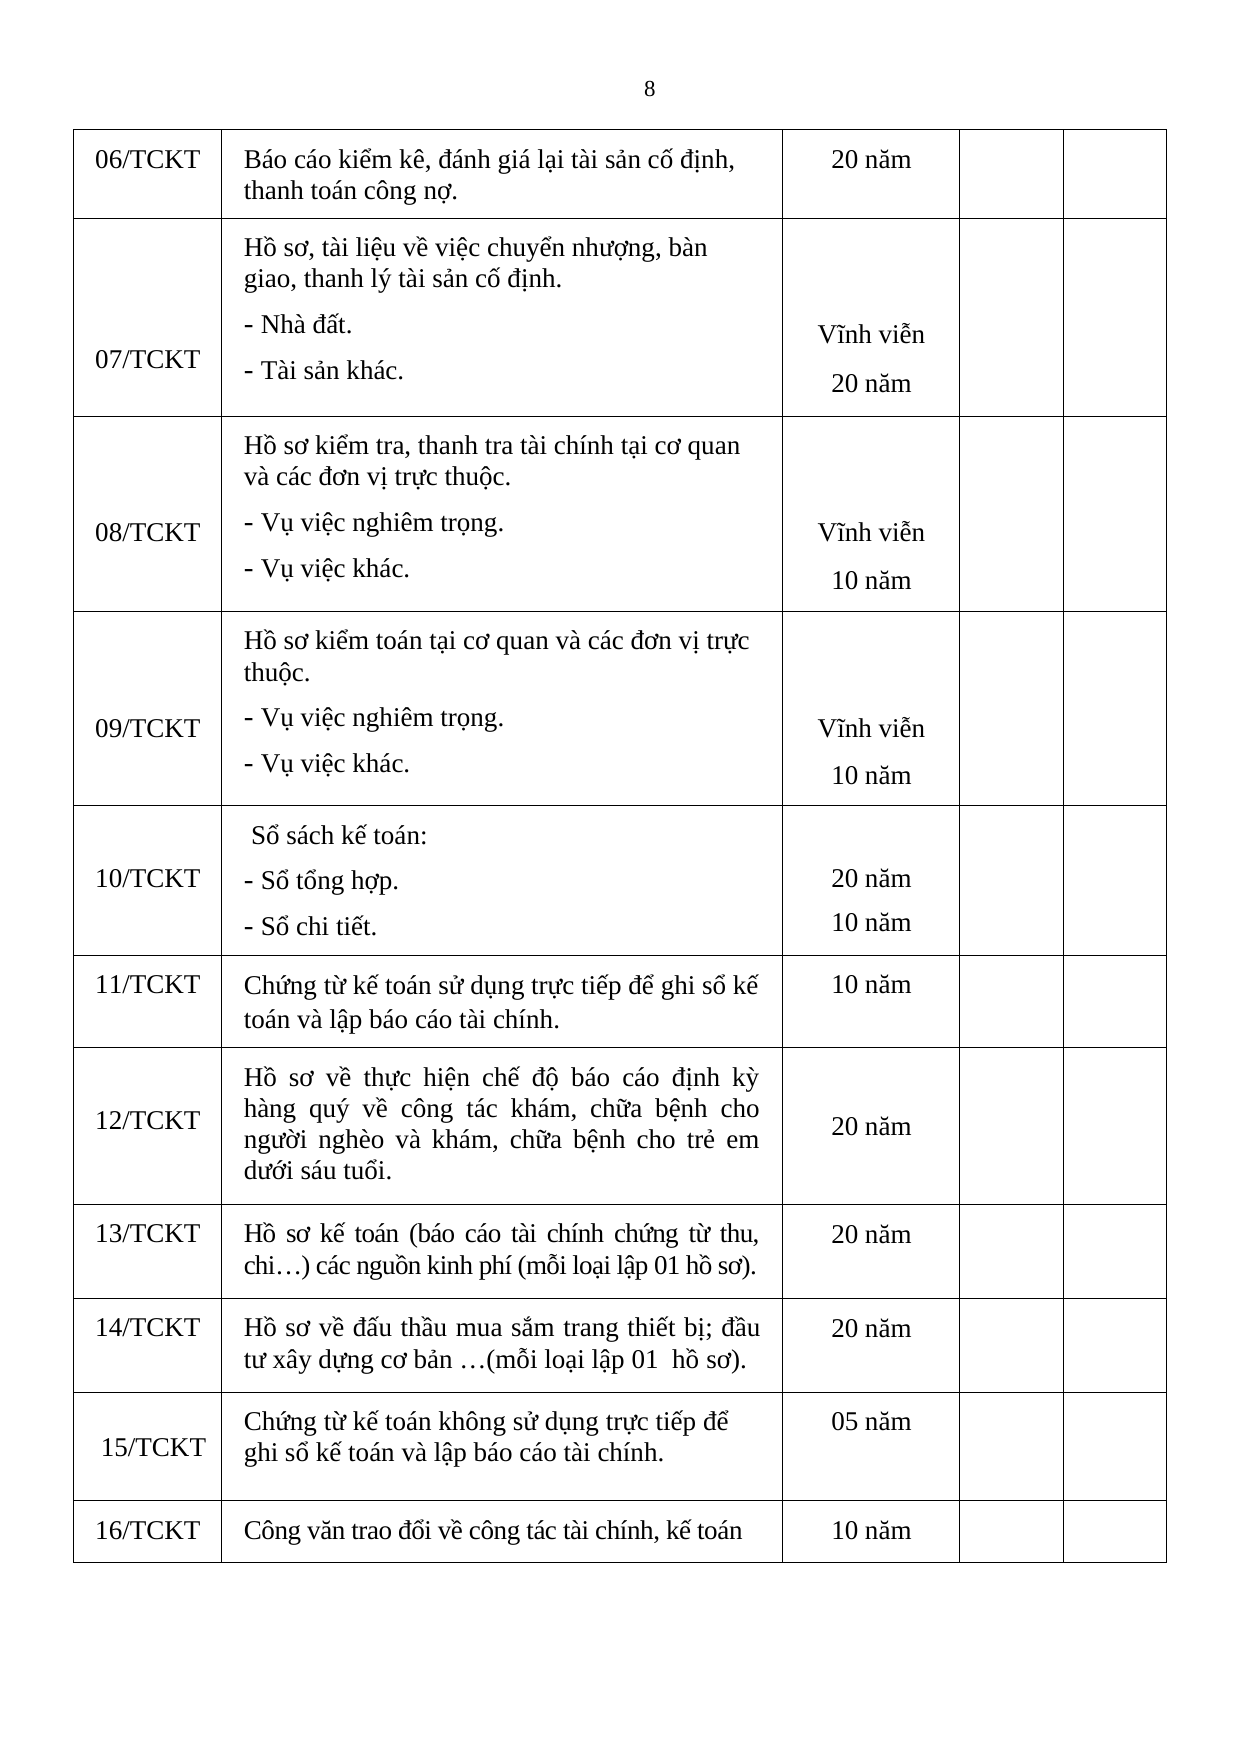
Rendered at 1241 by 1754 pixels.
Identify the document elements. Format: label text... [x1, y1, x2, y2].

table_cell 14/TCKT [74, 1299, 221, 1392]
table_cell [1064, 1048, 1166, 1204]
table_cell 20 năm 10 năm [783, 806, 959, 954]
table_cell Hồ sơ kiểm tra, thanh tra tài chính tại cơ quan và các đơn vị trực thuộc. Vụ việc nghiêm trọng. Vụ việc khác. [222, 417, 782, 611]
table_cell 20 năm [783, 1048, 959, 1204]
table_cell Hồ sơ kiểm toán tại cơ quan và các đơn vị trực thuộc. Vụ việc nghiêm trọng. Vụ việc khác. [222, 612, 782, 805]
table_cell 20 năm [783, 130, 959, 218]
table_cell [960, 612, 1063, 805]
table_cell [960, 956, 1063, 1047]
table_cell 06/TCKT [74, 130, 221, 218]
table_cell Vĩnh viễn 10 năm [783, 417, 959, 611]
table_cell 11/TCKT [74, 956, 221, 1047]
table_cell [960, 1205, 1063, 1298]
table_cell [1064, 219, 1166, 416]
table_cell Vĩnh viễn 20 năm [783, 219, 959, 416]
table_cell [1064, 806, 1166, 954]
table_cell 10 năm [783, 956, 959, 1047]
table_cell [960, 806, 1063, 954]
table_cell [1064, 1299, 1166, 1392]
table_cell [960, 417, 1063, 611]
table_cell 12/TCKT [74, 1048, 221, 1204]
table_cell 16/TCKT [74, 1501, 221, 1562]
table_cell [960, 1393, 1063, 1500]
table_cell Hồ sơ, tài liệu về việc chuyển nhượng, bàn giao, thanh lý tài sản cố định. Nhà đất. Tài sản khác. [222, 219, 782, 416]
table_cell Sổ sách kế toán: Sổ tổng hợp. Sổ chi tiết. [222, 806, 782, 954]
table_cell [960, 130, 1063, 218]
table_cell 10 năm [783, 1501, 959, 1562]
table_cell [1064, 956, 1166, 1047]
table_cell [1064, 1205, 1166, 1298]
table_cell 15/TCKT [74, 1393, 221, 1500]
table_cell 10/TCKT [74, 806, 221, 954]
table_cell Hồ sơ về đấu thầu mua sắm trang thiết bị; đầu tư xây dựng cơ bản …(mỗi loại lập 01 hồ sơ). [222, 1299, 782, 1392]
table_cell 05 năm [783, 1393, 959, 1500]
table_cell [1064, 130, 1166, 218]
table_cell Hồ sơ về thực hiện chế độ báo cáo định kỳ hàng quý về công tác khám, chữa bệnh cho người nghèo và khám, chữa bệnh cho trẻ em dưới sáu tuổi. [222, 1048, 782, 1204]
table_cell 07/TCKT [74, 219, 221, 416]
table_cell [1064, 1393, 1166, 1500]
table_cell [960, 1048, 1063, 1204]
table_cell 20 năm [783, 1205, 959, 1298]
table_cell 13/TCKT [74, 1205, 221, 1298]
table_cell 08/TCKT [74, 417, 221, 611]
table_cell [960, 1501, 1063, 1562]
table_cell Vĩnh viễn 10 năm [783, 612, 959, 805]
table_cell [960, 219, 1063, 416]
table_cell Chứng từ kế toán không sử dụng trực tiếp để ghi sổ kế toán và lập báo cáo tài chính. [222, 1393, 782, 1500]
table_cell [960, 1299, 1063, 1392]
table_cell 09/TCKT [74, 612, 221, 805]
table_cell Báo cáo kiểm kê, đánh giá lại tài sản cố định, thanh toán công nợ. [222, 130, 782, 218]
table_cell [1064, 612, 1166, 805]
table_cell [1064, 417, 1166, 611]
table_cell [1064, 1501, 1166, 1562]
table_cell Hồ sơ kế toán (báo cáo tài chính chứng từ thu, chi…) các nguồn kinh phí (mỗi loại lập 01 hồ sơ). [222, 1205, 782, 1298]
table_cell Chứng từ kế toán sử dụng trực tiếp để ghi sổ kế toán và lập báo cáo tài chính. [222, 956, 782, 1047]
table_cell Công văn trao đổi về công tác tài chính, kế toán [222, 1501, 782, 1562]
table_cell 20 năm [783, 1299, 959, 1392]
